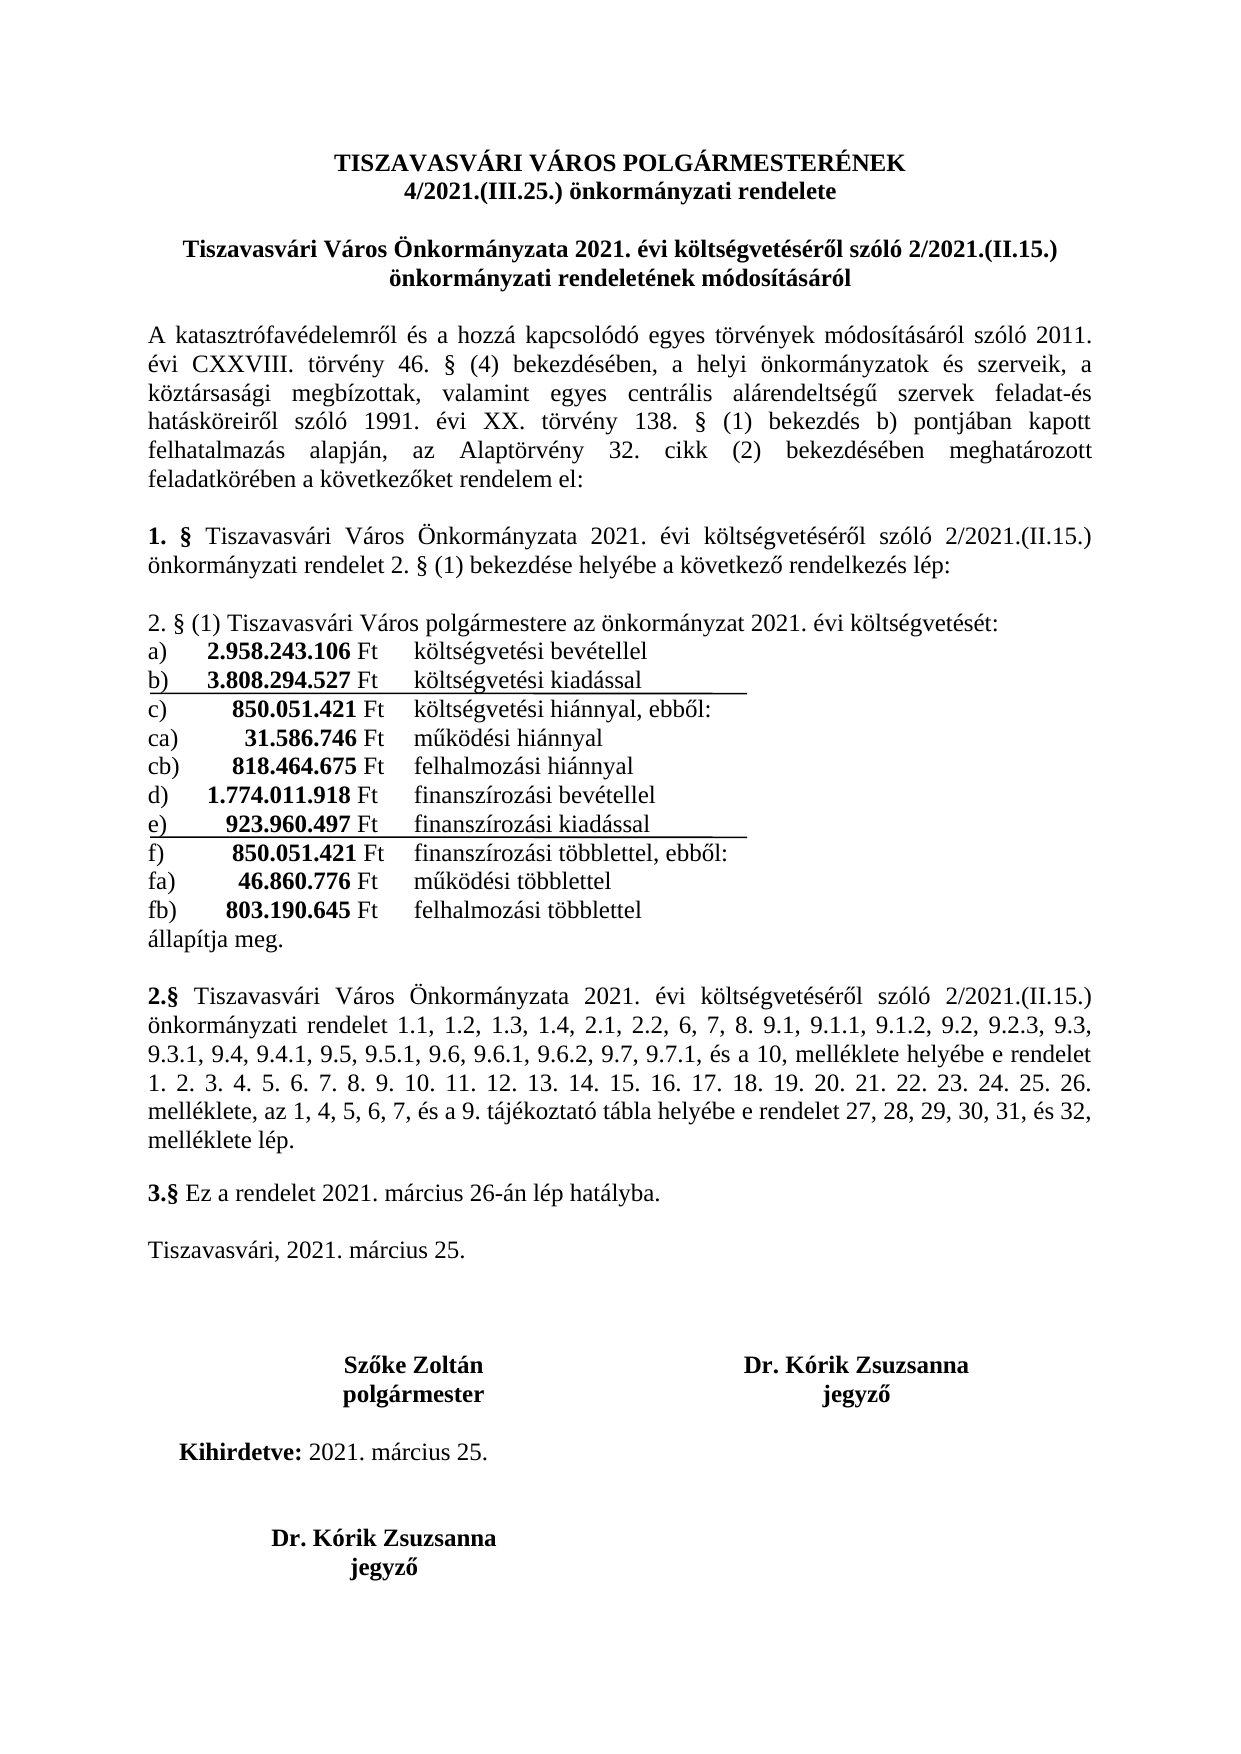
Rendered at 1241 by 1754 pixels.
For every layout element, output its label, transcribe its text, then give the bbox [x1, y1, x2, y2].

text b) 3.808.294.527 Ft költségvetési kiadással [148, 665, 1093, 694]
text cb) 818.464.675 Ft felhalmozási hiánnyal [148, 751, 1093, 780]
text f) 850.051.421 Ft finanszírozási többlettel, ebből: [148, 838, 1093, 866]
text ca) 31.586.746 Ft működési hiánnyal [148, 723, 1093, 751]
text 2.§ Tiszavasvári Város Önkormányzata 2021. évi költségvetéséről szóló 2/2021.(II.15.) önkormányzati rendelet 1.1, 1.2, 1.3, 1.4, 2.1, 2.2, 6, 7, 8. 9.1, 9.1.1, 9.1.2, 9.2, 9.2.3, 9.3, 9.3.1, 9.4, 9.4.1, 9.5, 9.5.1, 9.6, 9.6.1, 9.6.2, 9.7, 9.7.1, és a 10, melléklete helyébe e rendelet 1. 2. 3. 4. 5. 6. 7. 8. 9. 10. 11. 12. 13. 14. 15. 16. 17. 18. 19. 20. 21. 22. 23. 24. 25. 26. melléklete, az 1, 4, 5, 6, 7, és a 9. tájékoztató tábla helyébe e rendelet 27, 28, 29, 30, 31, és 32, melléklete lép. [148, 981, 1093, 1154]
text 4/2021.(III.25.) önkormányzati rendelete [148, 176, 1093, 205]
text c) 850.051.421 Ft költségvetési hiánnyal, ebből: [148, 694, 1093, 723]
text állapítja meg. [148, 924, 1093, 953]
text A katasztrófavédelemről és a hozzá kapcsolódó egyes törvények módosításáról szóló 2011. évi CXXVIII. törvény 46. § (4) bekezdésében, a helyi önkormányzatok és szerveik, a köztársasági megbízottak, valamint egyes centrális alárendeltségű szervek feladat-és hatásköreiről szóló 1991. évi XX. törvény 138. § (1) bekezdés b) pontjában kapott felhatalmazás alapján, az Alaptörvény 32. cikk (2) bekezdésében meghatározott feladatkörében a következőket rendelem el: [148, 320, 1093, 493]
text jegyző [148, 1552, 1093, 1580]
text Tiszavasvári Város Önkormányzata 2021. évi költségvetéséről szóló 2/2021.(II.15.) önkormányzati rendeletének módosításáról [148, 234, 1093, 291]
text polgármester jegyző [148, 1379, 1093, 1408]
text 2. § (1) Tiszavasvári Város polgármestere az önkormányzat 2021. évi költségvetését: [148, 608, 1093, 636]
text a) 2.958.243.106 Ft költségvetési bevétellel [148, 636, 1093, 665]
text e) 923.960.497 Ft finanszírozási kiadással [148, 809, 1093, 838]
text Dr. Kórik Zsuzsanna [148, 1523, 1093, 1552]
text fb) 803.190.645 Ft felhalmozási többlettel [148, 895, 1093, 924]
text Kihirdetve: 2021. március 25. [148, 1437, 1093, 1465]
text 1. § Tiszavasvári Város Önkormányzata 2021. évi költségvetéséről szóló 2/2021.(II.15.) önkormányzati rendelet 2. § (1) bekezdése helyébe a következő rendelkezés lép: [148, 521, 1093, 579]
text 3.§ Ez a rendelet 2021. március 26-án lép hatályba. [148, 1178, 1093, 1207]
text fa) 46.860.776 Ft működési többlettel [148, 866, 1093, 895]
text d) 1.774.011.918 Ft finanszírozási bevétellel [148, 780, 1093, 809]
text Szőke Zoltán Dr. Kórik Zsuzsanna [148, 1350, 1093, 1379]
text Tiszavasvári, 2021. március 25. [148, 1235, 1093, 1264]
text TISZAVASVÁRI VÁROS POLGÁRMESTERÉNEK [148, 148, 1093, 176]
